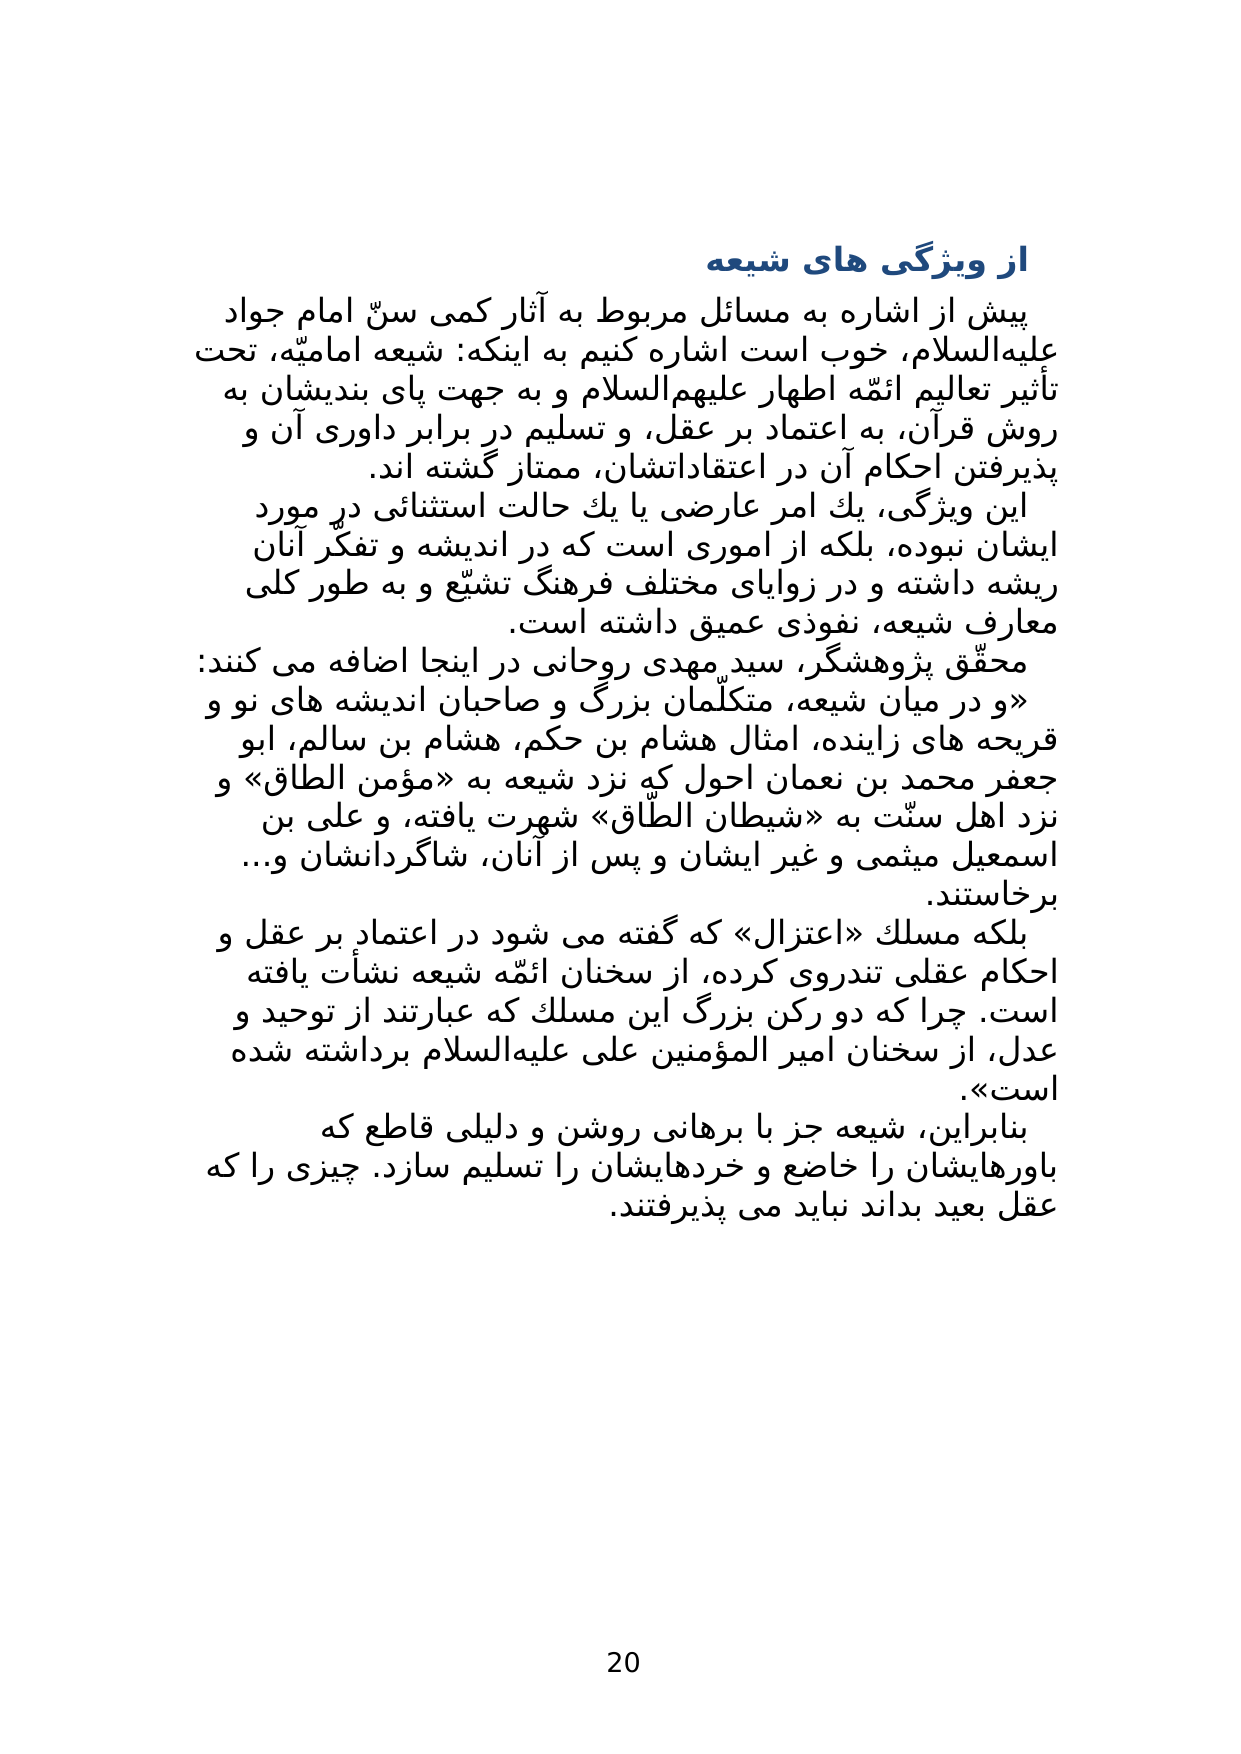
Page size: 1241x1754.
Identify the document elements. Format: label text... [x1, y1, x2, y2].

text اين ويژگى، يك امر عارضى يا يك حالت استثنائى در مورد ايشان نبوده، بلكه از امورى است كه در انديشه و تفكّر آنان ريشه داشته و در زواياى مختلف فرهنگ تشيّع و به طور كلى معارف شيعه، نفوذى عميق داشته است. [187, 486, 1059, 642]
text بنابراين، شيعه جز با برهانى روشن و دليلى قاطع كه باورهايشان را خاضع و خردهايشان را تسليم سازد. چيزى را كه عقل بعيد بداند نبايد مى پذيرفتند. [187, 1108, 1059, 1224]
text «و در ميان شيعه، متكلّمان بزرگ و صاحبان انديشه هاى نو و قريحه هاى زاينده، امثال هشام بن حكم، هشام بن سالم، ابو جعفر محمد بن نعمان احول كه نزد شيعه به «مؤمن الطاق» و نزد اهل سنّت به «شيطان الطّاق» شهرت يافته، و على بن اسمعيل ميثمى و غير ايشان و پس از آنان، شاگردانشان و... برخاستند. [187, 680, 1059, 913]
subtitle از ويژگى هاى شيعه [187, 241, 1059, 279]
text پيش از اشاره به مسائل مربوط به آثار كمى سنّ امام جواد عليه‌السلام، خوب است اشاره كنيم به اينكه: شيعه اماميّه، تحت تأثير تعاليم ائمّه اطهار عليهم‌السلام و به جهت پاى بنديشان به روش قرآن، به اعتماد بر عقل، و تسليم در برابر داورى آن و پذيرفتن احكام آن در اعتقاداتشان، ممتاز گشته اند. [187, 292, 1059, 486]
text محقّق پژوهشگر، سيد مهدى روحانى در اينجا اضافه مى كنند: [187, 642, 1059, 680]
text بلكه مسلك «اعتزال» كه گفته مى شود در اعتماد بر عقل و احكام عقلى تندروى كرده، از سخنان ائمّه شيعه نشأت يافته است. چرا كه دو ركن بزرگ اين مسلك كه عبارتند از توحيد و عدل، از سخنان امير المؤمنين على عليه‌السلام برداشته شده است». [187, 913, 1059, 1108]
